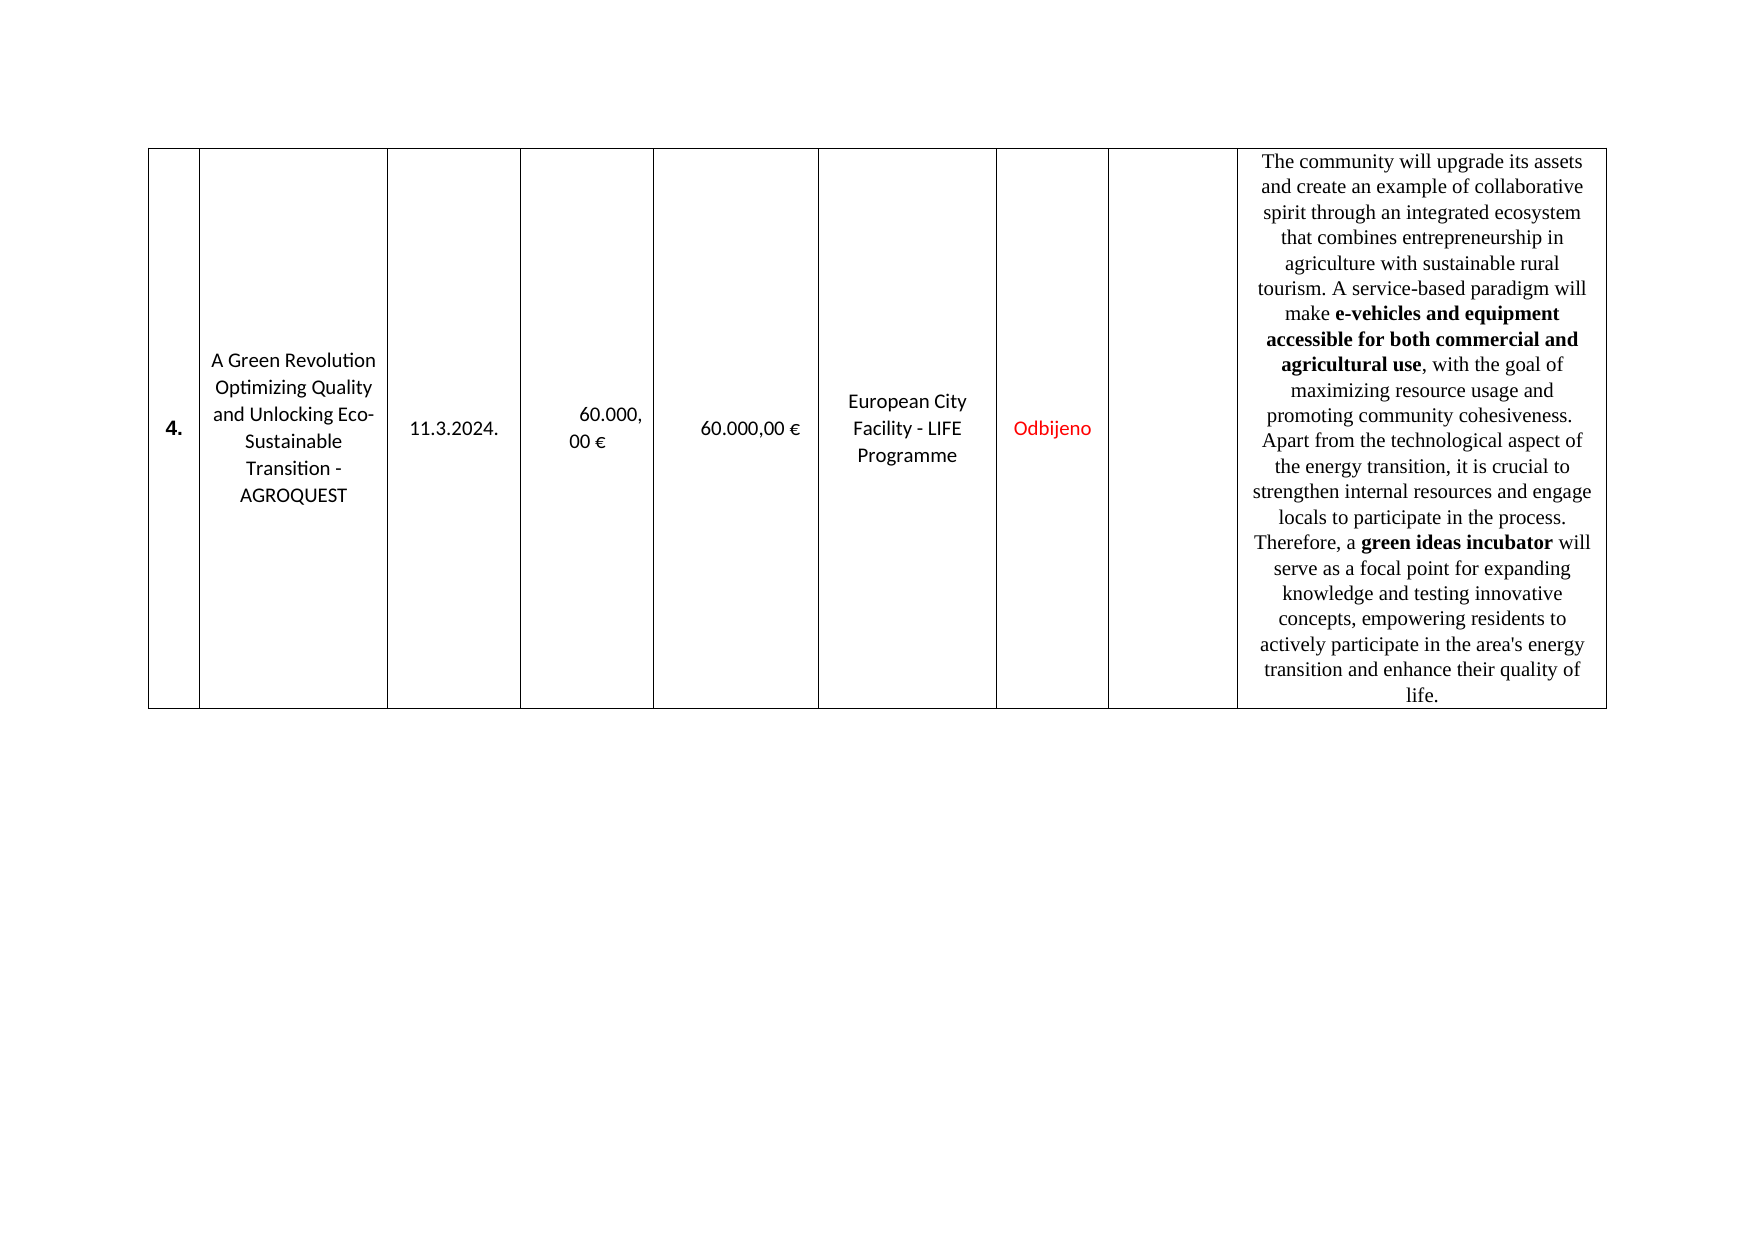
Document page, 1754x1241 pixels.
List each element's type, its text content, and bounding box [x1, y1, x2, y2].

table_cell 4. [149, 149, 199, 708]
table_cell Odbijeno [997, 149, 1108, 708]
table_cell 60.000,00 € [521, 149, 653, 708]
table_cell 11.3.2024. [388, 149, 520, 708]
table_cell 60.000,00 € [654, 149, 818, 708]
table_cell A Green Revolution Optimizing Quality and Unlocking Eco-Sustainable Transition - AGROQUEST [200, 149, 387, 708]
table_cell [1109, 149, 1237, 708]
table_cell The community will upgrade its assets and create an example of collaborative spirit through an integrated ecosystem that combines entrepreneurship in agriculture with sustainable rural tourism. A service-based paradigm will make e-vehicles and equipment accessible for both commercial and agricultural use, with the goal of maximizing resource usage and promoting community cohesiveness. Apart from the technological aspect of the energy transition, it is crucial to strengthen internal resources and engage locals to participate in the process. Therefore, a green ideas incubator will serve as a focal point for expanding knowledge and testing innovative concepts, empowering residents to actively participate in the area's energy transition and enhance their quality of life. [1238, 149, 1606, 708]
table_cell European City Facility - LIFE Programme [819, 149, 996, 708]
